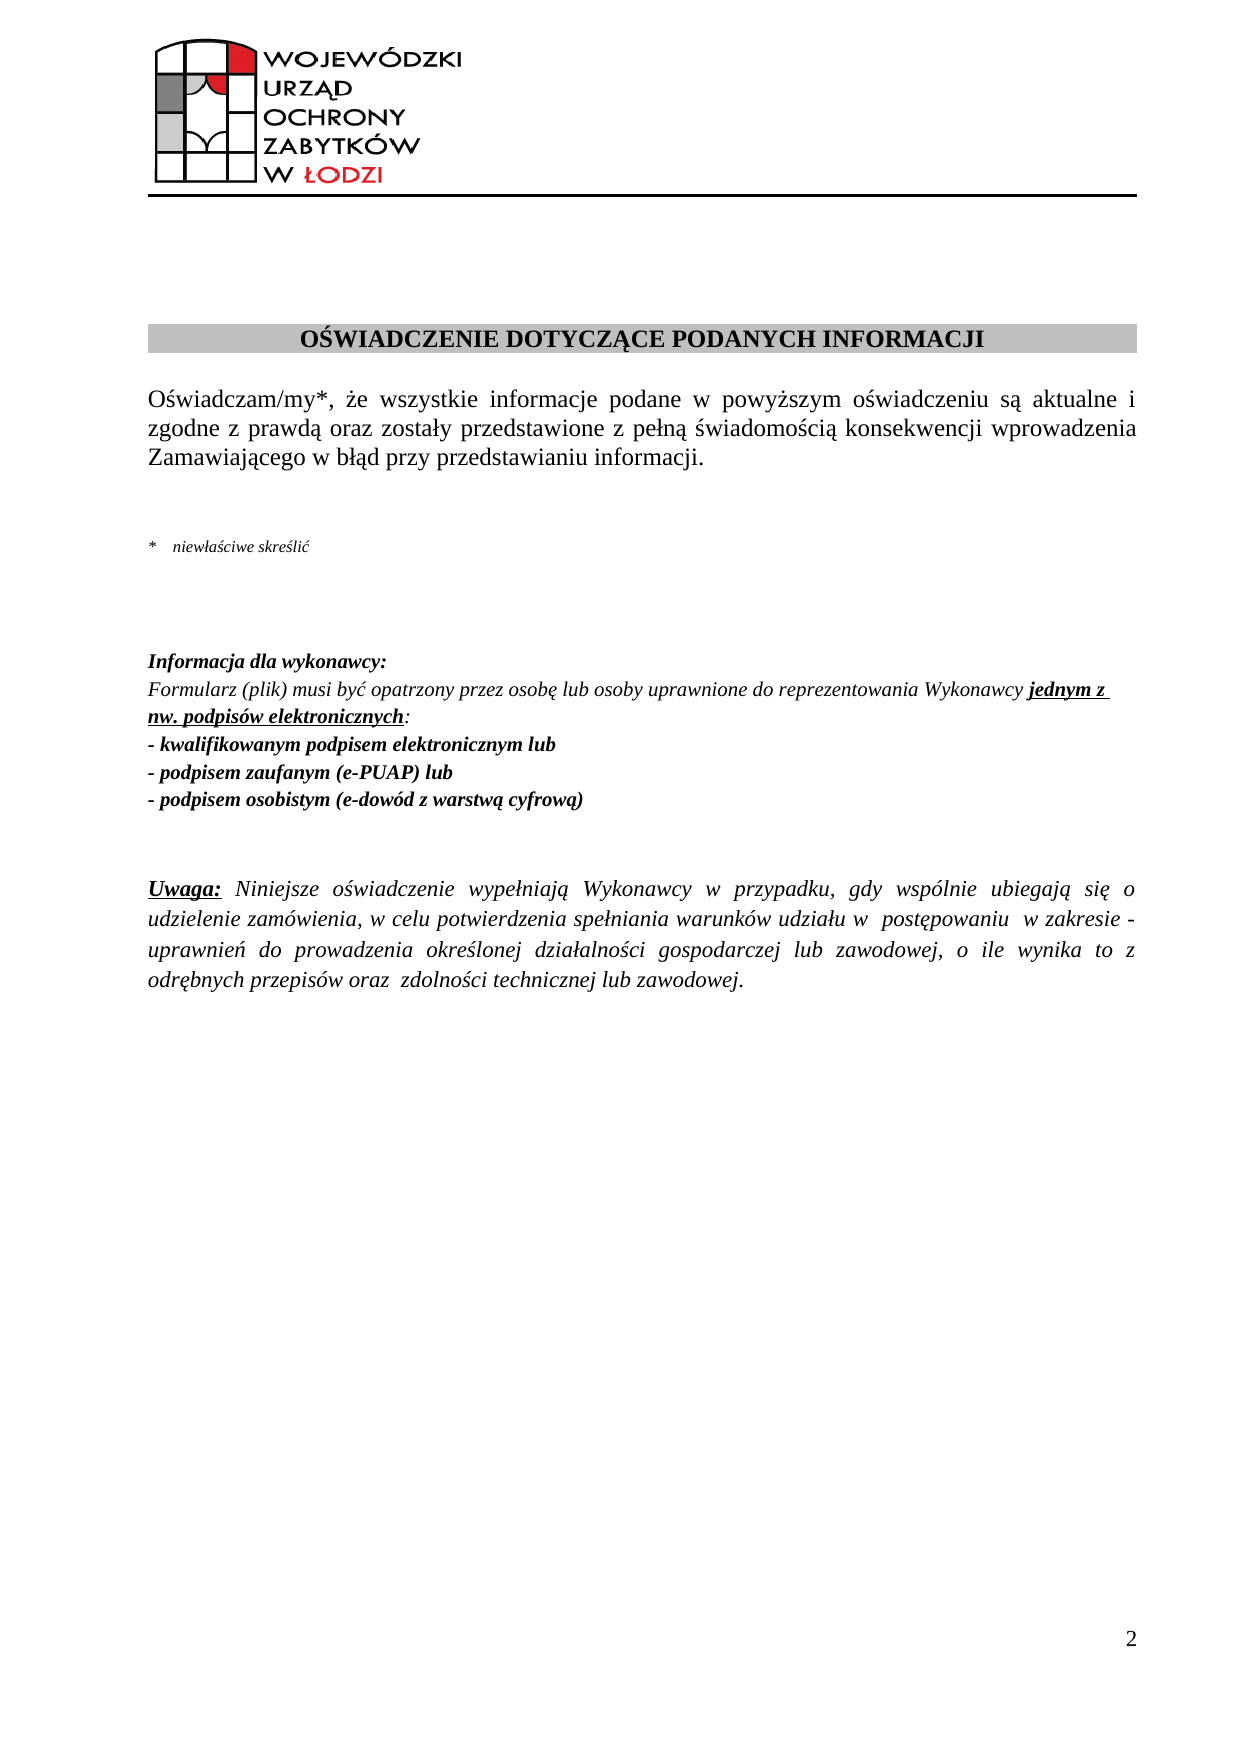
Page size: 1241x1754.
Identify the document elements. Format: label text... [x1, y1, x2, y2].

text - kwalifikowanym podpisem elektronicznym lub [148, 732, 1137, 756]
text * niewłaściwe skreślić [148, 537, 1137, 556]
text Uwaga: Niniejsze oświadczenie wypełniają Wykonawcy w przypadku, gdy wspólnie ubiegają się o udzielenie zamówienia, w celu potwierdzenia spełniania warunków udziału w postępowaniu w zakresie - uprawnień do prowadzenia określonej działalności gospodarczej lub zawodowej, o ile wynika to z odrębnych przepisów oraz zdolności technicznej lub zawodowej. [148, 875, 1137, 992]
text - podpisem osobistym (e-dowód z warstwą cyfrową) [148, 787, 1137, 811]
text Oświadczam/my*, że wszystkie informacje podane w powyższym oświadczeniu są aktualne i zgodne z prawdą oraz zostały przedstawione z pełną świadomością konsekwencji wprowadzenia Zamawiającego w błąd przy przedstawianiu informacji. [148, 384, 1137, 471]
picture [147, 29, 470, 192]
text Informacja dla wykonawcy: [148, 649, 1137, 673]
text - podpisem zaufanym (e-PUAP) lub [148, 759, 1137, 784]
text OŚWIADCZENIE DOTYCZĄCE PODANYCH INFORMACJI [148, 324, 1137, 353]
text Formularz (plik) musi być opatrzony przez osobę lub osoby uprawnione do reprezentowania Wykonawcy jednym z nw. podpisów elektronicznych: [148, 677, 1137, 728]
